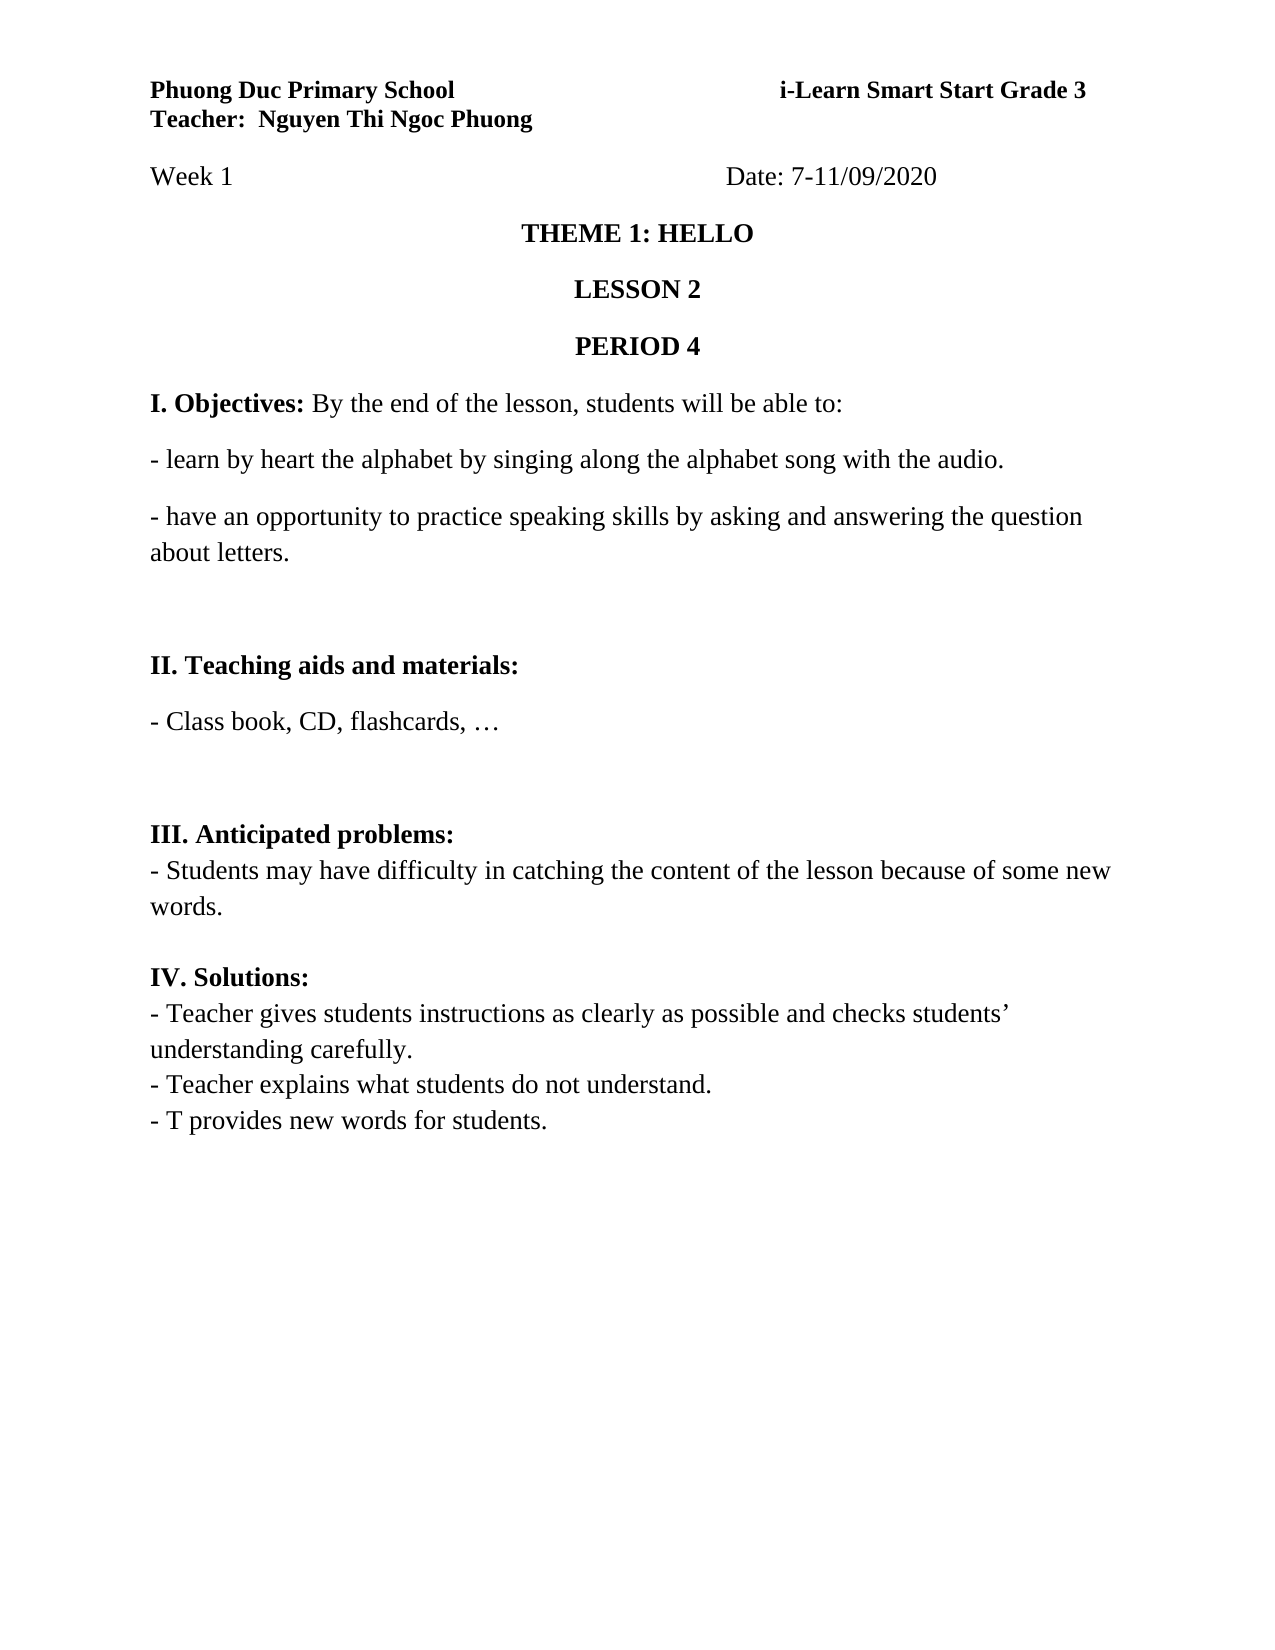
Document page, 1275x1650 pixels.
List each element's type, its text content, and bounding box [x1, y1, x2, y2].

text - Teacher gives students instructions as clearly as possible and checks students’ understanding carefully. [150, 997, 1125, 1064]
text IV. Solutions: [150, 961, 1125, 992]
text III. Anticipated problems: [150, 818, 1125, 849]
text - Students may have difficulty in catching the content of the lesson because of some new words. [150, 854, 1125, 921]
text - have an opportunity to practice speaking skills by asking and answering the question about letters. [150, 500, 1125, 567]
text II. Teaching aids and materials: [150, 649, 1125, 680]
text THEME 1: HELLO [150, 217, 1125, 248]
text Week 1 Date: 7-11/09/2020 [150, 161, 1125, 192]
text PERIOD 4 [150, 330, 1125, 361]
text - T provides new words for students. [150, 1104, 1125, 1135]
text LESSON 2 [150, 274, 1125, 305]
text - Class book, CD, flashcards, … [150, 705, 1125, 736]
text - learn by heart the alphabet by singing along the alphabet song with the audio. [150, 443, 1125, 474]
text I. Objectives: By the end of the lesson, students will be able to: [150, 387, 1125, 418]
text - Teacher explains what students do not understand. [150, 1068, 1125, 1100]
